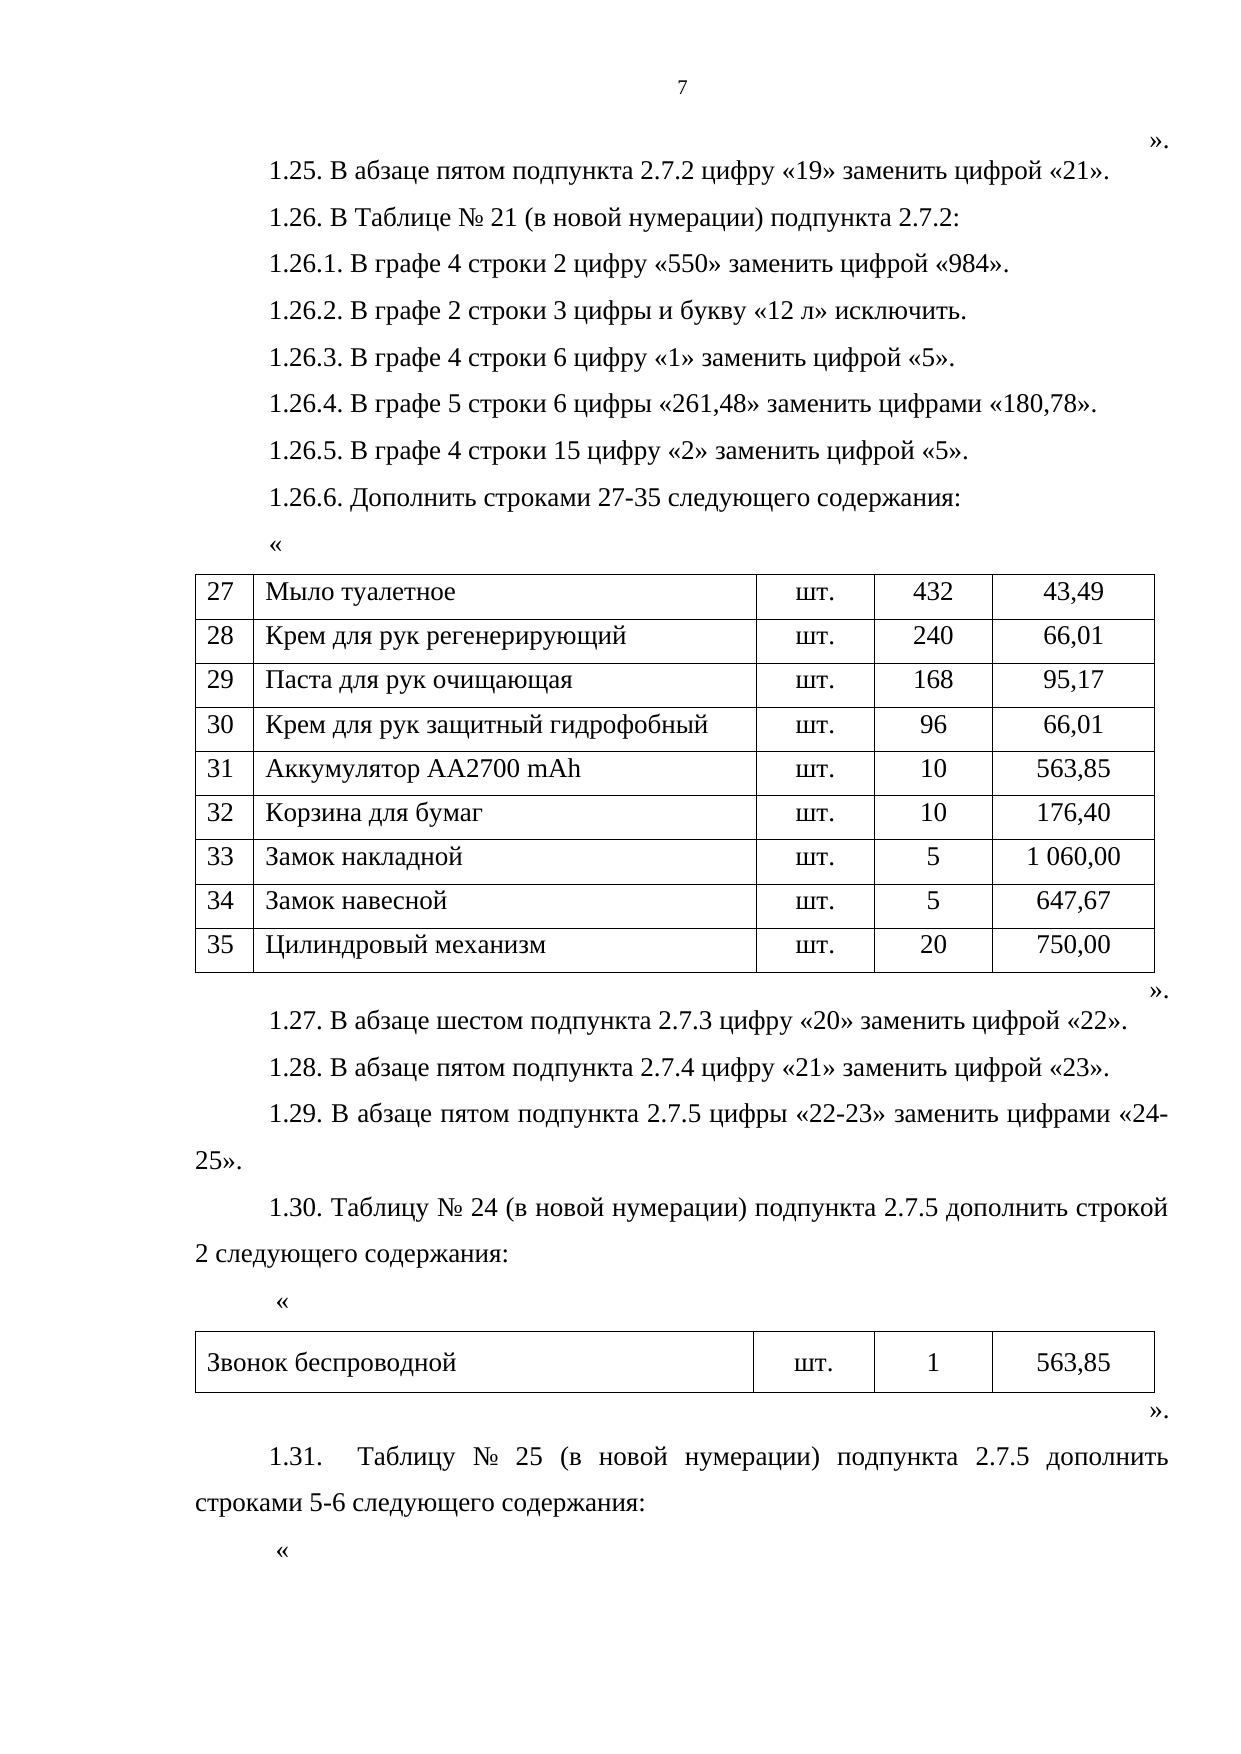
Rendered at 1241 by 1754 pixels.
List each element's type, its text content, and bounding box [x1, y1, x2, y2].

table_cell 750,00 [993, 929, 1154, 972]
table_header шт. [757, 575, 874, 618]
text ». [195, 123, 1169, 154]
table_cell шт. [757, 840, 874, 883]
table_cell шт. [757, 620, 874, 663]
table_header 27 [196, 575, 253, 618]
text « [195, 528, 1169, 559]
table_cell шт. [757, 708, 874, 751]
table_cell 33 [196, 840, 253, 883]
table_cell Замок накладной [254, 840, 756, 883]
text 1.26.4. В графе 5 строки 6 цифры «261,48» заменить цифрами «180,78». [195, 388, 1169, 419]
text 1.26.1. В графе 4 строки 2 цифру «550» заменить цифрой «984». [195, 248, 1169, 279]
table_cell 168 [875, 664, 992, 707]
table_cell Паста для рук очищающая [254, 664, 756, 707]
table_cell шт. [757, 885, 874, 928]
table_cell шт. [757, 796, 874, 839]
text 1.25. В абзаце пятом подпункта 2.7.2 цифру «19» заменить цифрой «21». [195, 154, 1169, 185]
table_header 563,85 [993, 1332, 1154, 1392]
table_cell 176,40 [993, 796, 1154, 839]
text ». [195, 973, 1169, 1004]
table_cell шт. [757, 752, 874, 795]
table_cell 563,85 [993, 752, 1154, 795]
table_cell Цилиндровый механизм [254, 929, 756, 972]
text 1.29. В абзаце пятом подпункта 2.7.5 цифры «22-23» заменить цифрами «24-25». [195, 1097, 1169, 1175]
table_cell 5 [875, 885, 992, 928]
table_cell 240 [875, 620, 992, 663]
table_header 43,49 [993, 575, 1154, 618]
text 1.30. Таблицу № 24 (в новой нумерации) подпункта 2.7.5 дополнить строкой 2 следующего содержания: [195, 1191, 1169, 1268]
text « [195, 1533, 1169, 1564]
table_cell 30 [196, 708, 253, 751]
table_cell 35 [196, 929, 253, 972]
table_cell 647,67 [993, 885, 1154, 928]
text 1.26.3. В графе 4 строки 6 цифру «1» заменить цифрой «5». [195, 341, 1169, 372]
text 1.28. В абзаце пятом подпункта 2.7.4 цифру «21» заменить цифрой «23». [195, 1051, 1169, 1082]
table_cell 96 [875, 708, 992, 751]
table_header шт. [754, 1332, 874, 1392]
table_cell 10 [875, 752, 992, 795]
table_cell 32 [196, 796, 253, 839]
table_cell 66,01 [993, 708, 1154, 751]
text « [195, 1284, 1169, 1315]
table_header Мыло туалетное [254, 575, 756, 618]
text 1.31. Таблицу № 25 (в новой нумерации) подпункта 2.7.5 дополнить строками 5-6 следующего содержания: [195, 1440, 1169, 1517]
text 1.26.2. В графе 2 строки 3 цифры и букву «12 л» исключить. [195, 294, 1169, 325]
table_cell Замок навесной [254, 885, 756, 928]
table_cell Крем для рук регенерирующий [254, 620, 756, 663]
table_cell 66,01 [993, 620, 1154, 663]
table_cell 29 [196, 664, 253, 707]
text 1.26. В Таблице № 21 (в новой нумерации) подпункта 2.7.2: [195, 201, 1169, 232]
table_cell Корзина для бумаг [254, 796, 756, 839]
table_cell 31 [196, 752, 253, 795]
text 1.27. В абзаце шестом подпункта 2.7.3 цифру «20» заменить цифрой «22». [195, 1004, 1169, 1035]
table_cell 1 060,00 [993, 840, 1154, 883]
text ». [195, 1393, 1169, 1424]
table_cell шт. [757, 664, 874, 707]
table_cell шт. [757, 929, 874, 972]
text 1.26.5. В графе 4 строки 15 цифру «2» заменить цифрой «5». [195, 434, 1169, 465]
table_cell 95,17 [993, 664, 1154, 707]
table_cell 34 [196, 885, 253, 928]
table_cell 5 [875, 840, 992, 883]
table_header Звонок беспроводной [196, 1332, 753, 1392]
table_cell 28 [196, 620, 253, 663]
table_header 432 [875, 575, 992, 618]
table_header 1 [875, 1332, 992, 1392]
table_cell 10 [875, 796, 992, 839]
text 1.26.6. Дополнить строками 27-35 следующего содержания: [195, 481, 1169, 512]
table_cell Аккумулятор АА2700 mAh [254, 752, 756, 795]
table_cell 20 [875, 929, 992, 972]
table_cell Крем для рук защитный гидрофобный [254, 708, 756, 751]
